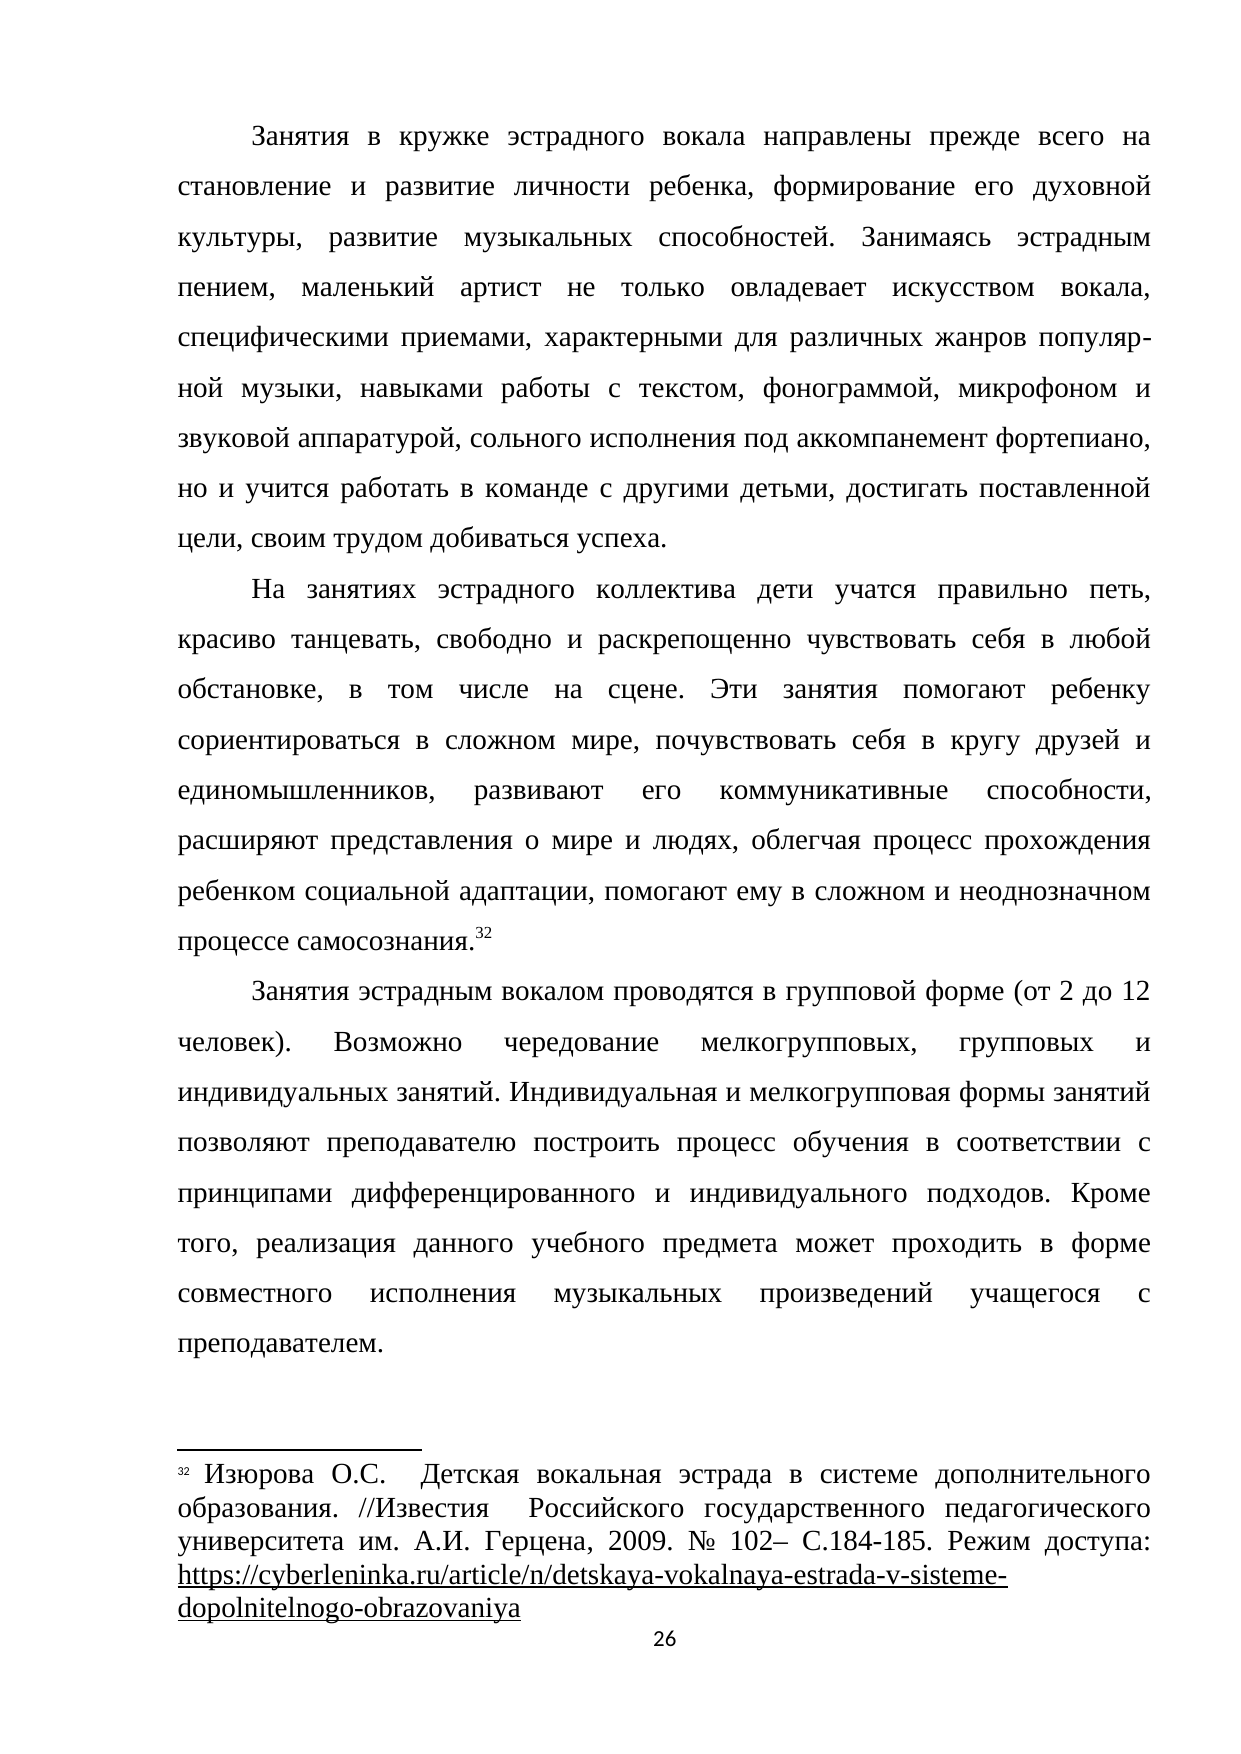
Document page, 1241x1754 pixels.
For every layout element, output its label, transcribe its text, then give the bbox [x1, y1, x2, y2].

text Занятия в кружке эстрадного вокала направлены прежде всего на становление и развитие личности ребенка, формирование его духовной культуры, развитие музыкальных способностей. Занимаясь эстрадным пением, маленький артист не только овладевает искусством вокала, специфическими приемами, характерными для различных жанров популярной музыки, навыками работы с текстом, фонограммой, микрофоном и звуковой аппаратурой, сольного исполнения под аккомпанемент фортепиано, но и учится работать в команде с другими детьми, достигать поставленной цели, своим трудом добиваться успеха. [177, 118, 1152, 554]
text Занятия эстрадным вокалом проводятся в групповой форме (от 2 до 12 человек). Возможно чередование мелкогрупповых, групповых и индивидуальных занятий. Индивидуальная и мелкогрупповая формы занятий позволяют преподавателю построить процесс обучения в соответствии с принципами дифференцированного и индивидуального подходов. Кроме того, реализация данного учебного предмета может проходить в форме совместного исполнения музыкальных произведений учащегося с преподавателем. [177, 973, 1152, 1359]
text На занятиях эстрадного коллектива дети учатся правильно петь, красиво танцевать, свободно и раскрепощенно чувствовать себя в любой обстановке, в том числе на сцене. Эти занятия помогают ребенку сориентироваться в сложном мире, почувствовать себя в кругу друзей и единомышленников, развивают его коммуникативные способности, расширяют представления о мире и людях, облегчая процесс прохождения ребенком социальной адаптации, помогают ему в сложном и неоднозначном процессе самосознания. [177, 571, 1152, 957]
